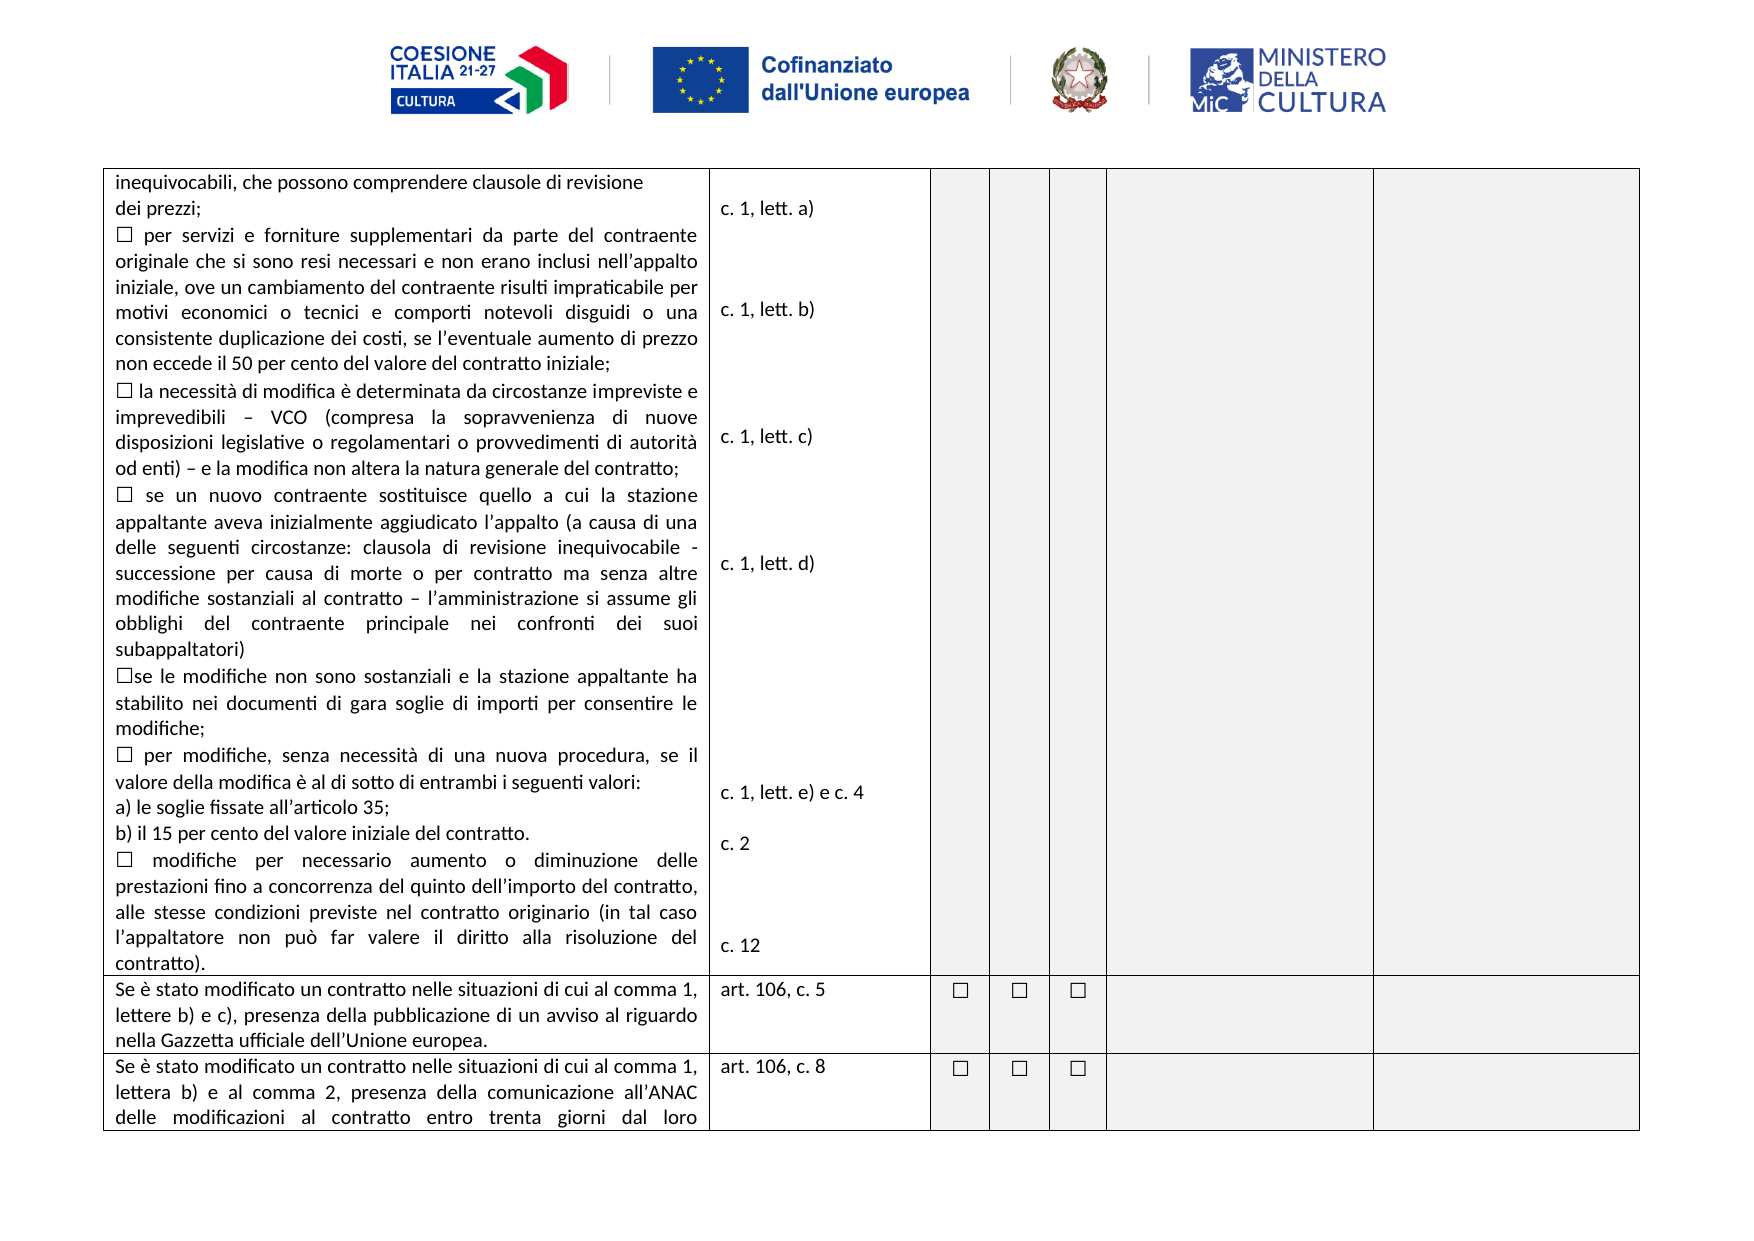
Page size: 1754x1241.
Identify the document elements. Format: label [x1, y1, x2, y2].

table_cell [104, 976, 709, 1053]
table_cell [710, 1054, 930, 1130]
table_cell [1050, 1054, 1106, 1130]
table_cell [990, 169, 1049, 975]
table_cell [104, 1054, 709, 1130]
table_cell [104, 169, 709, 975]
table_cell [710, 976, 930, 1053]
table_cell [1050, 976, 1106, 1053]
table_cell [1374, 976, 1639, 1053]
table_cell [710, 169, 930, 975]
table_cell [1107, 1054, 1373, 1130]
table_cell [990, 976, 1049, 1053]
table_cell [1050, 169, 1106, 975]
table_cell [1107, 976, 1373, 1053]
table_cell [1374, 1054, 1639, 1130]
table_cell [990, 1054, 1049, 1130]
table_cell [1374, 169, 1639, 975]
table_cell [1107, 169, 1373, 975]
picture [355, 29, 1421, 134]
